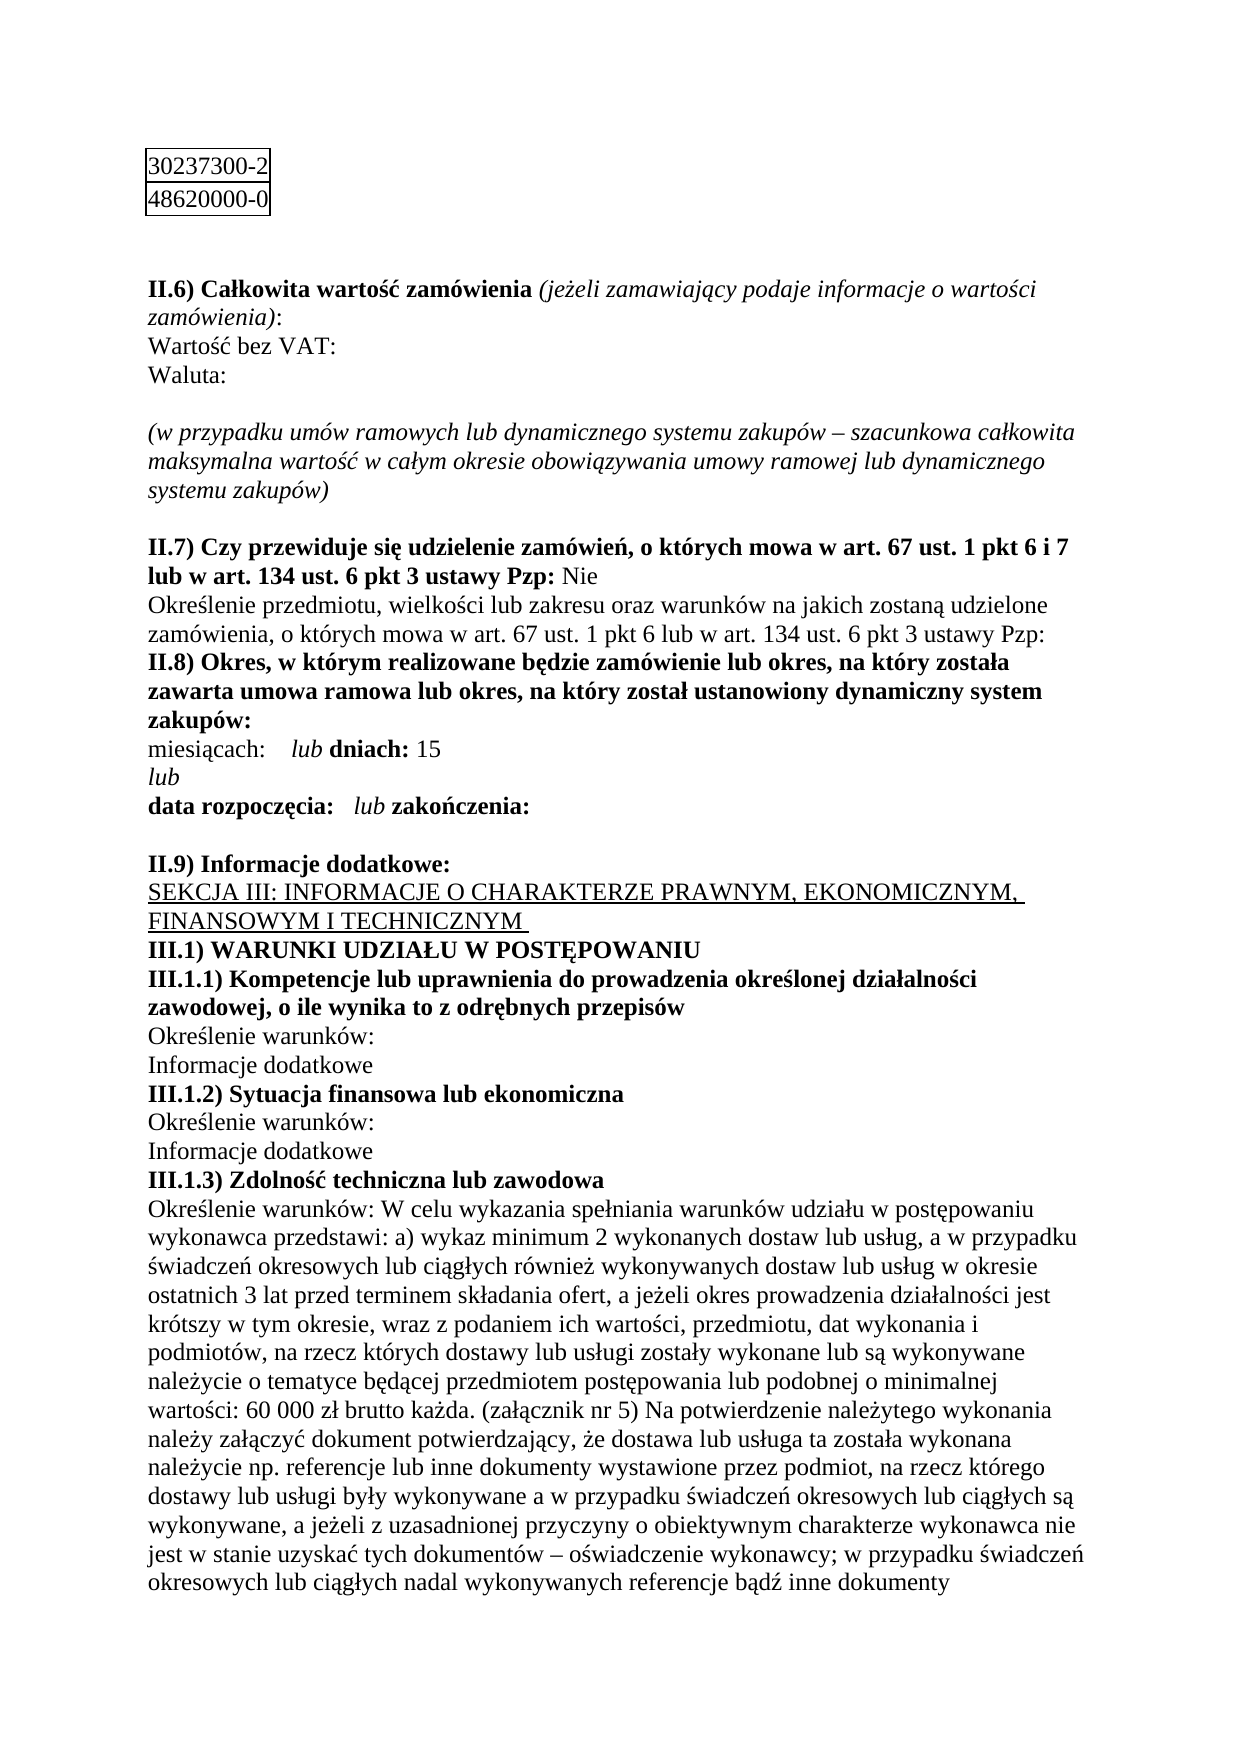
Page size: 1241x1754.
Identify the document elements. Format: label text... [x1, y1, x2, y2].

table_cell 30237300-2 [147, 149, 269, 181]
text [148, 964, 1092, 1596]
text II.6) Całkowita wartość zamówienia (jeżeli zamawiający podaje informacje o wartości zamówienia): Wartość bez VAT: Waluta: [148, 216, 1092, 389]
text II.7) Czy przewiduje się udzielenie zamówień, o których mowa w art. 67 ust. 1 pkt 6 i 7 lub w art. 134 ust. 6 pkt 3 ustawy Pzp: Nie Określenie przedmiotu, wielkości lub zakresu oraz warunków na jakich zostaną udzielone zamówienia, o których mowa w art. 67 ust. 1 pkt 6 lub w art. 134 ust. 6 pkt 3 ustawy Pzp: II.8) Okres, w którym realizowane będzie zamówienie lub okres, na który została zawarta umowa ramowa lub okres, na który został ustanowiony dynamiczny system zakupów: miesiącach: lub dniach: 15 lub data rozpoczęcia: lub zakończenia: II.9) Informacje dodatkowe: [148, 504, 1092, 877]
table_cell 48620000-0 [147, 183, 269, 214]
text III.1) WARUNKI UDZIAŁU W POSTĘPOWANIU [148, 935, 1092, 964]
text SEKCJA III: INFORMACJE O CHARAKTERZE PRAWNYM, EKONOMICZNYM, FINANSOWYM I TECHNICZNYM [148, 877, 1092, 935]
text (w przypadku umów ramowych lub dynamicznego systemu zakupów – szacunkowa całkowita maksymalna wartość w całym okresie obowiązywania umowy ramowej lub dynamicznego systemu zakupów) [148, 389, 1092, 504]
